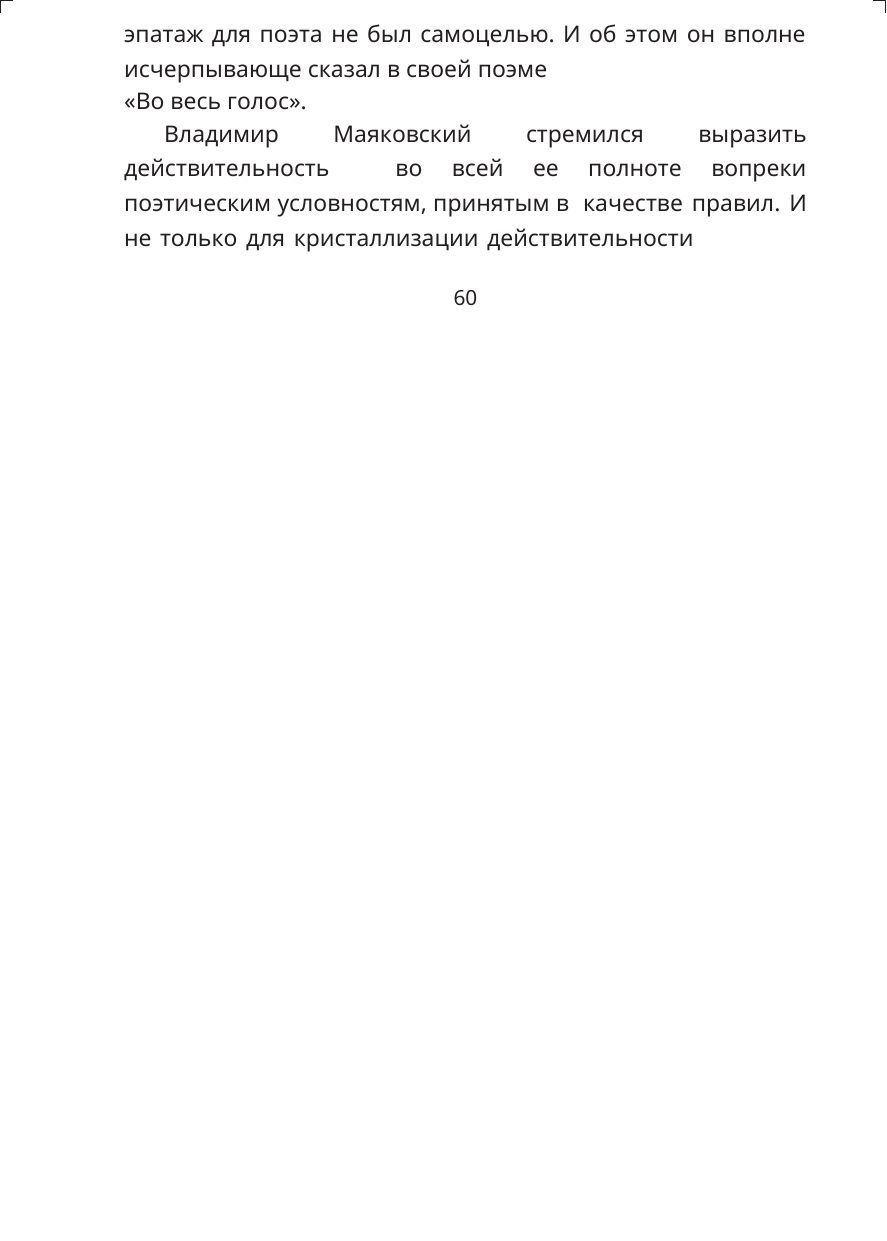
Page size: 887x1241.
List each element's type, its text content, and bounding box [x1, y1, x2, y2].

text Владимир Маяковский стремился выразить действительность во всей ее полноте вопреки поэтическим условностям, принятым в качестве правил. И не только для кристаллизации действительности [124, 117, 807, 253]
text 60 [124, 283, 807, 311]
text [124, 18, 807, 84]
text «Во весь голос». [124, 88, 820, 114]
